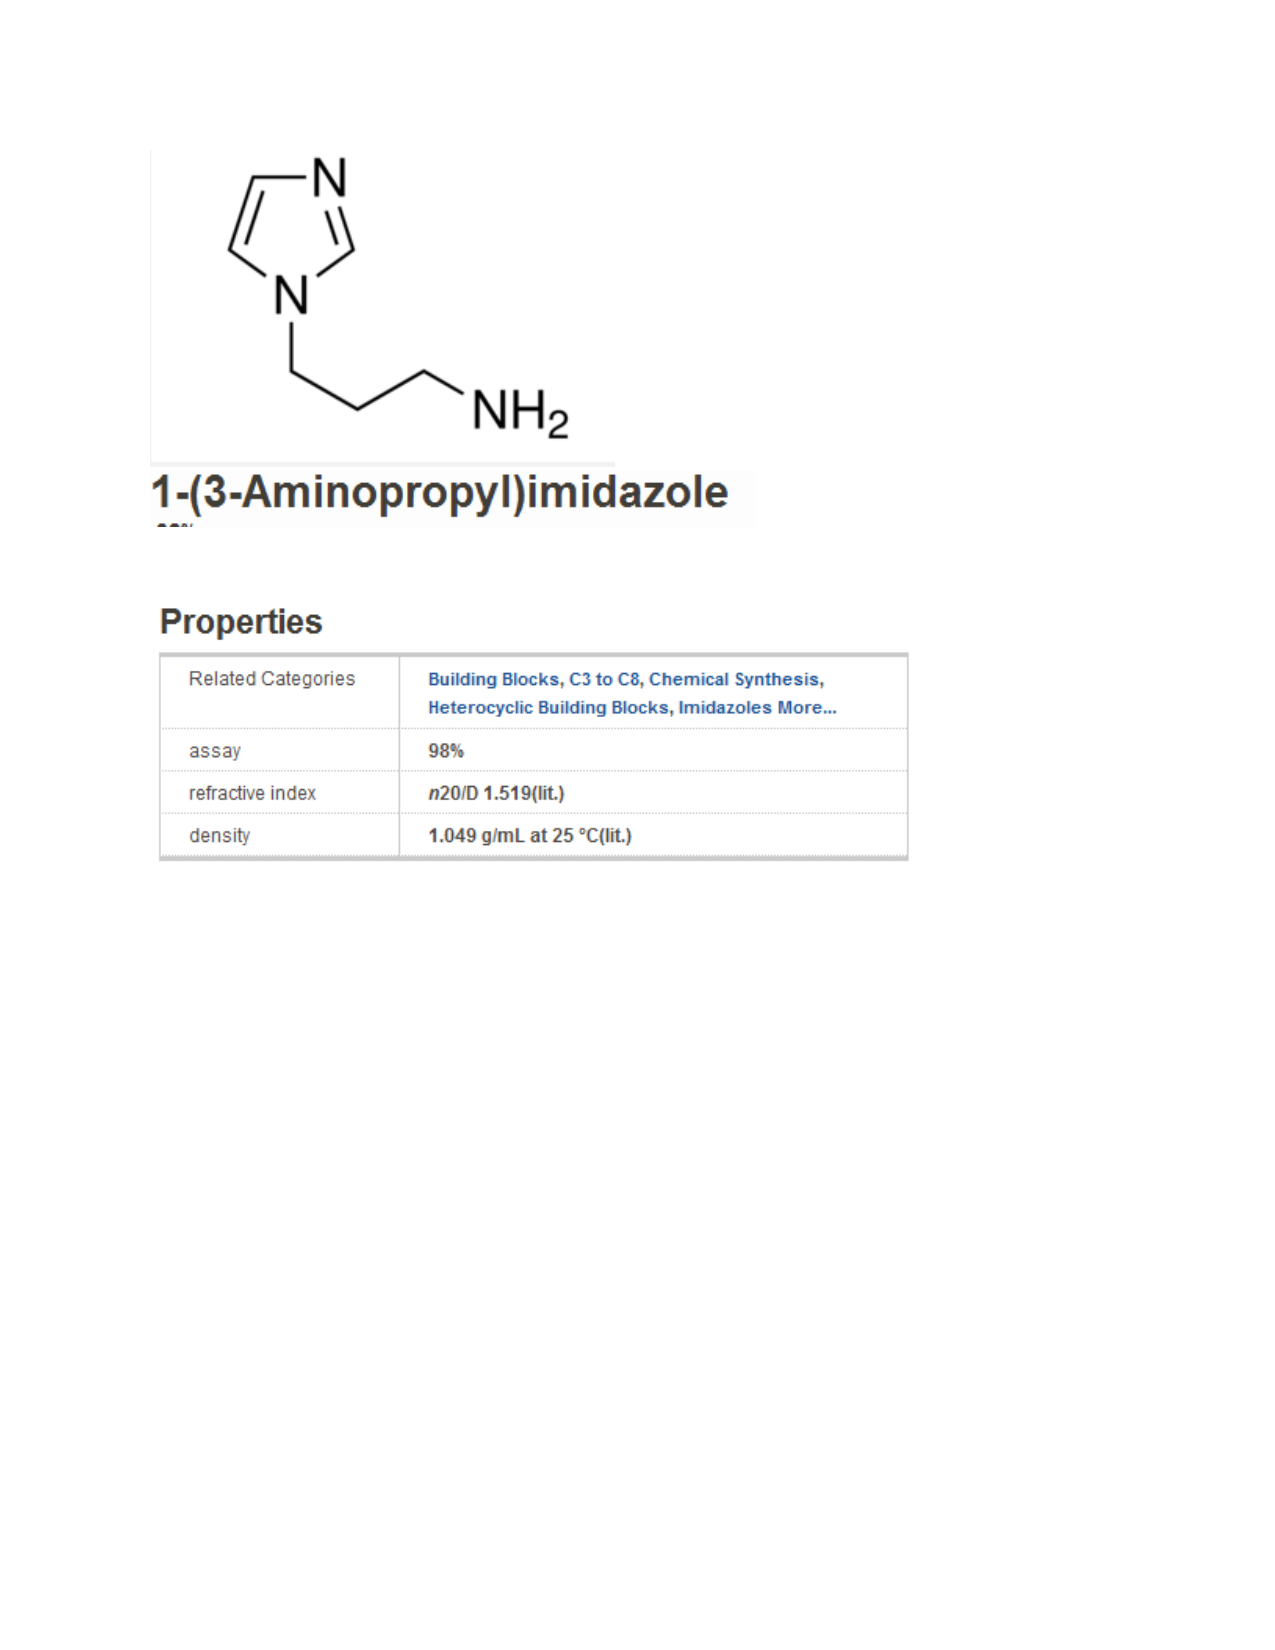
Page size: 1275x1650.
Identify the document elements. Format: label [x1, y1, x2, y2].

picture [150, 150, 615, 467]
picture [150, 604, 923, 877]
picture [150, 470, 756, 527]
